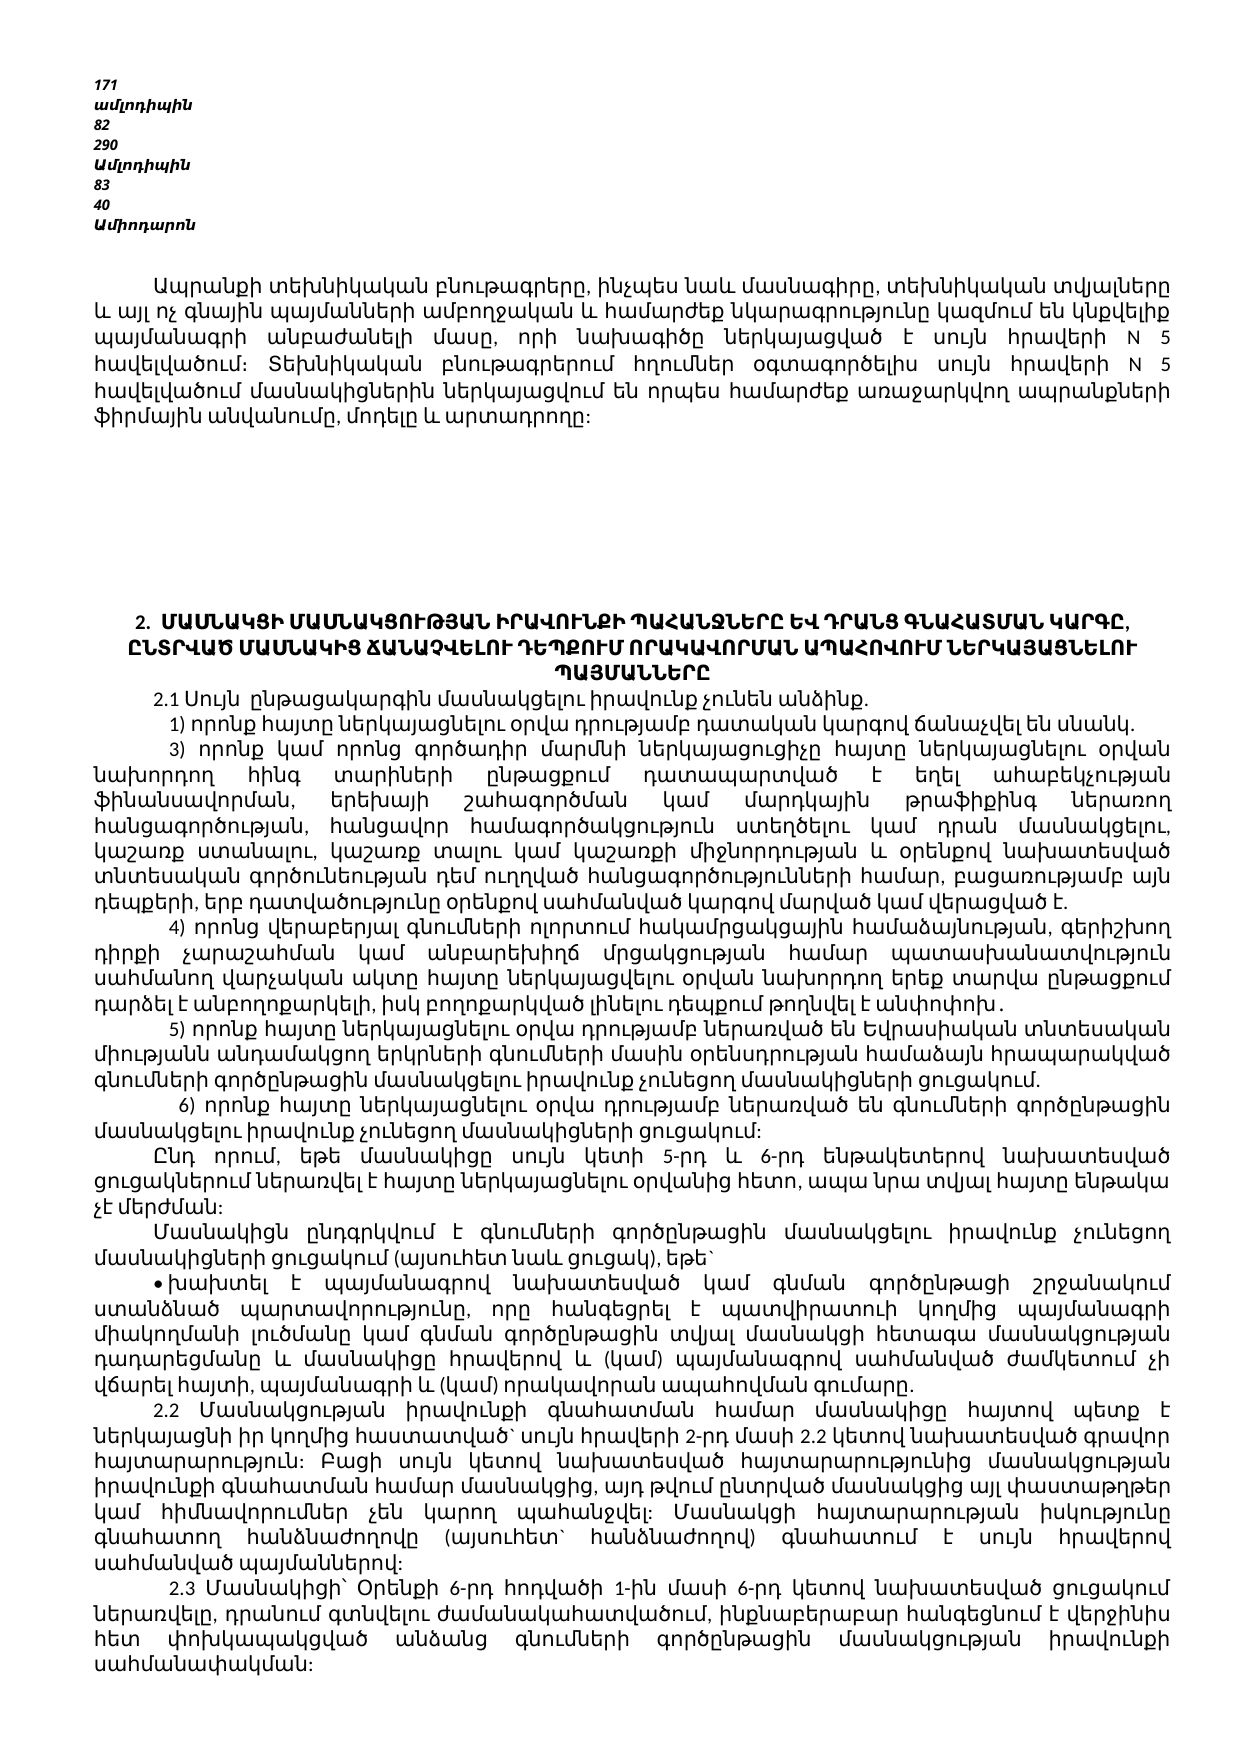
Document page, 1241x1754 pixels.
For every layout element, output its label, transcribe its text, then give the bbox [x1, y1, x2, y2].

text 2. ՄԱՍՆԱԿՑԻ ՄԱՍՆԱԿՑՈՒԹՅԱՆ ԻՐԱՎՈՒՆՔԻ ՊԱՀԱՆՋՆԵՐԸ ԵՎ ԴՐԱՆՑ ԳՆԱՀԱՏՄԱՆ ԿԱՐԳԸ, ԸՆՏՐՎԱԾ ՄԱՍՆԱԿԻՑ ՃԱՆԱՉՎԵԼՈՒ ԴԵՊՔՈՒՄ ՈՐԱԿԱՎՈՐՄԱՆ ԱՊԱՀՈՎՈՒՄ ՆԵՐԿԱՅԱՑՆԵԼՈՒ ՊԱՅՄԱՆՆԵՐԸ [94, 609, 1171, 686]
text 3) որոնք կամ որոնց գործադիր մարմնի ներկայացուցիչը հայտը ներկայացնելու օրվան նախորդող հինգ տարիների ընթացքում դատապարտված է եղել ահաբեկչության ֆինանսավորման, երեխայի շահագործման կամ մարդկային թրաֆիքինգ ներառող հանցագործության, հանցավոր համագործակցություն ստեղծելու կամ դրան մասնակցելու, կաշառք ստանալու, կաշառք տալու կամ կաշառքի միջնորդության և օրենքով նախատեսված տնտեսական գործունեության դեմ ուղղված հանցագործությունների համար, բացառությամբ այն դեպքերի, երբ դատվածությունը օրենքով սահմանված կարգով մարված կամ վերացված է. [94, 737, 1171, 914]
text Ընդ որում, եթե մասնակիցը սույն կետի 5-րդ և 6-րդ ենթակետերով նախատեսված ցուցակներում ներառվել է հայտը ներկայացնելու օրվանից հետո, ապա նրա տվյալ հայտը ենթակա չէ մերժման: [94, 1143, 1171, 1219]
text 5) որոնք հայտը ներկայացնելու օրվա դրությամբ ներառված են Եվրասիական տնտեսական միությանն անդամակցող երկրների գնումների մասին օրենսդրության համաձայն հրապարակված գնումների գործընթացին մասնակցելու իրավունք չունեցող մասնակիցների ցուցակում. [94, 1016, 1171, 1092]
text 6) որոնք հայտը ներկայացնելու օրվա դրությամբ ներառված են գնումների գործընթացին մասնակցելու իրավունք չունեցող մասնակիցների ցուցակում: [94, 1092, 1171, 1143]
text 2.2 Մասնակցության իրավունքի գնահատման համար մասնակիցը հայտով պետք է ներկայացնի իր կողմից հաստատված` սույն հրավերի 2-րդ մասի 2.2 կետով նախատեսված գրավոր հայտարարություն: Բացի սույն կետով նախատեսված հայտարարությունից մասնակցության իրավունքի գնահատման համար մասնակցից, այդ թվում ընտրված մասնակցից այլ փաստաթղթեր կամ հիմնավորումներ չեն կարող պահանջվել: Մասնակցի հայտարարության իսկությունը գնահատող հանձնաժողովը (այսուհետ` հանձնաժողով) գնահատում է սույն հրավերով սահմանված պայմաններով: [94, 1397, 1171, 1575]
text Մասնակիցն ընդգրկվում է գնումների գործընթացին մասնակցելու իրավունք չունեցող մասնակիցների ցուցակում (այսուհետ նաև ցուցակ), եթե` [94, 1219, 1171, 1270]
text 2.1 Սույն ընթացակարգին մասնակցելու իրավունք չունեն անձինք. [94, 686, 1171, 711]
text 1) որոնք հայտը ներկայացնելու օրվա դրությամբ դատական կարգով ճանաչվել են սնանկ. [94, 711, 1171, 737]
text 4) որոնց վերաբերյալ գնումների ոլորտում հակամրցակցային համաձայնության, գերիշխող դիրքի չարաշահման կամ անբարեխիղճ մրցակցության համար պատասխանատվություն սահմանող վարչական ակտը հայտը ներկայացվելու օրվան նախորդող երեք տարվա ընթացքում դարձել է անբողոքարկելի, իսկ բողոքարկված լինելու դեպքում թողնվել է անփոփոխ․ [94, 914, 1171, 1016]
text 2.3 Մասնակիցի՝ Օրենքի 6-րդ հոդվածի 1-ին մասի 6-րդ կետով նախատեսված ցուցակում ներառվելը, դրանում գտնվելու ժամանակահատվածում, ինքնաբերաբար հանգեցնում է վերջինիս հետ փոխկապակցված անձանց գնումների գործընթացին մասնակցության իրավունքի սահմանափակման: [94, 1575, 1171, 1677]
text Ապրանքի տեխնիկական բնութագրերը, ինչպես նաև մասնագիրը, տեխնիկական տվյալները և այլ ոչ գնային պայմանների ամբողջական և համարժեք նկարագրությունը կազմում են կնքվելիք պայմանագրի անբաժանելի մասը, որի նախագիծը ներկայացված է սույն հրավերի N 5 հավելվածում։ Տեխնիկական բնութագրերում հղումներ օգտագործելիս սույն հրավերի N 5 հավելվածում մասնակիցներին ներկայացվում են որպես համարժեք առաջարկվող ապրանքների ֆիրմային անվանումը, մոդելը և արտադրողը: [94, 273, 1171, 429]
text • խախտել է պայմանագրով նախատեսված կամ գնման գործընթացի շրջանակում ստանձնած պարտավորությունը, որը հանգեցրել է պատվիրատուի կողմից պայմանագրի միակողմանի լուծմանը կամ գնման գործընթացին տվյալ մասնակցի հետագա մասնակցության դադարեցմանը և մասնակիցը հրավերով և (կամ) պայմանագրով սահմանված ժամկետում չի վճարել հայտի, պայմանագրի և (կամ) որակավորան ապահովման գումարը. [94, 1270, 1171, 1397]
